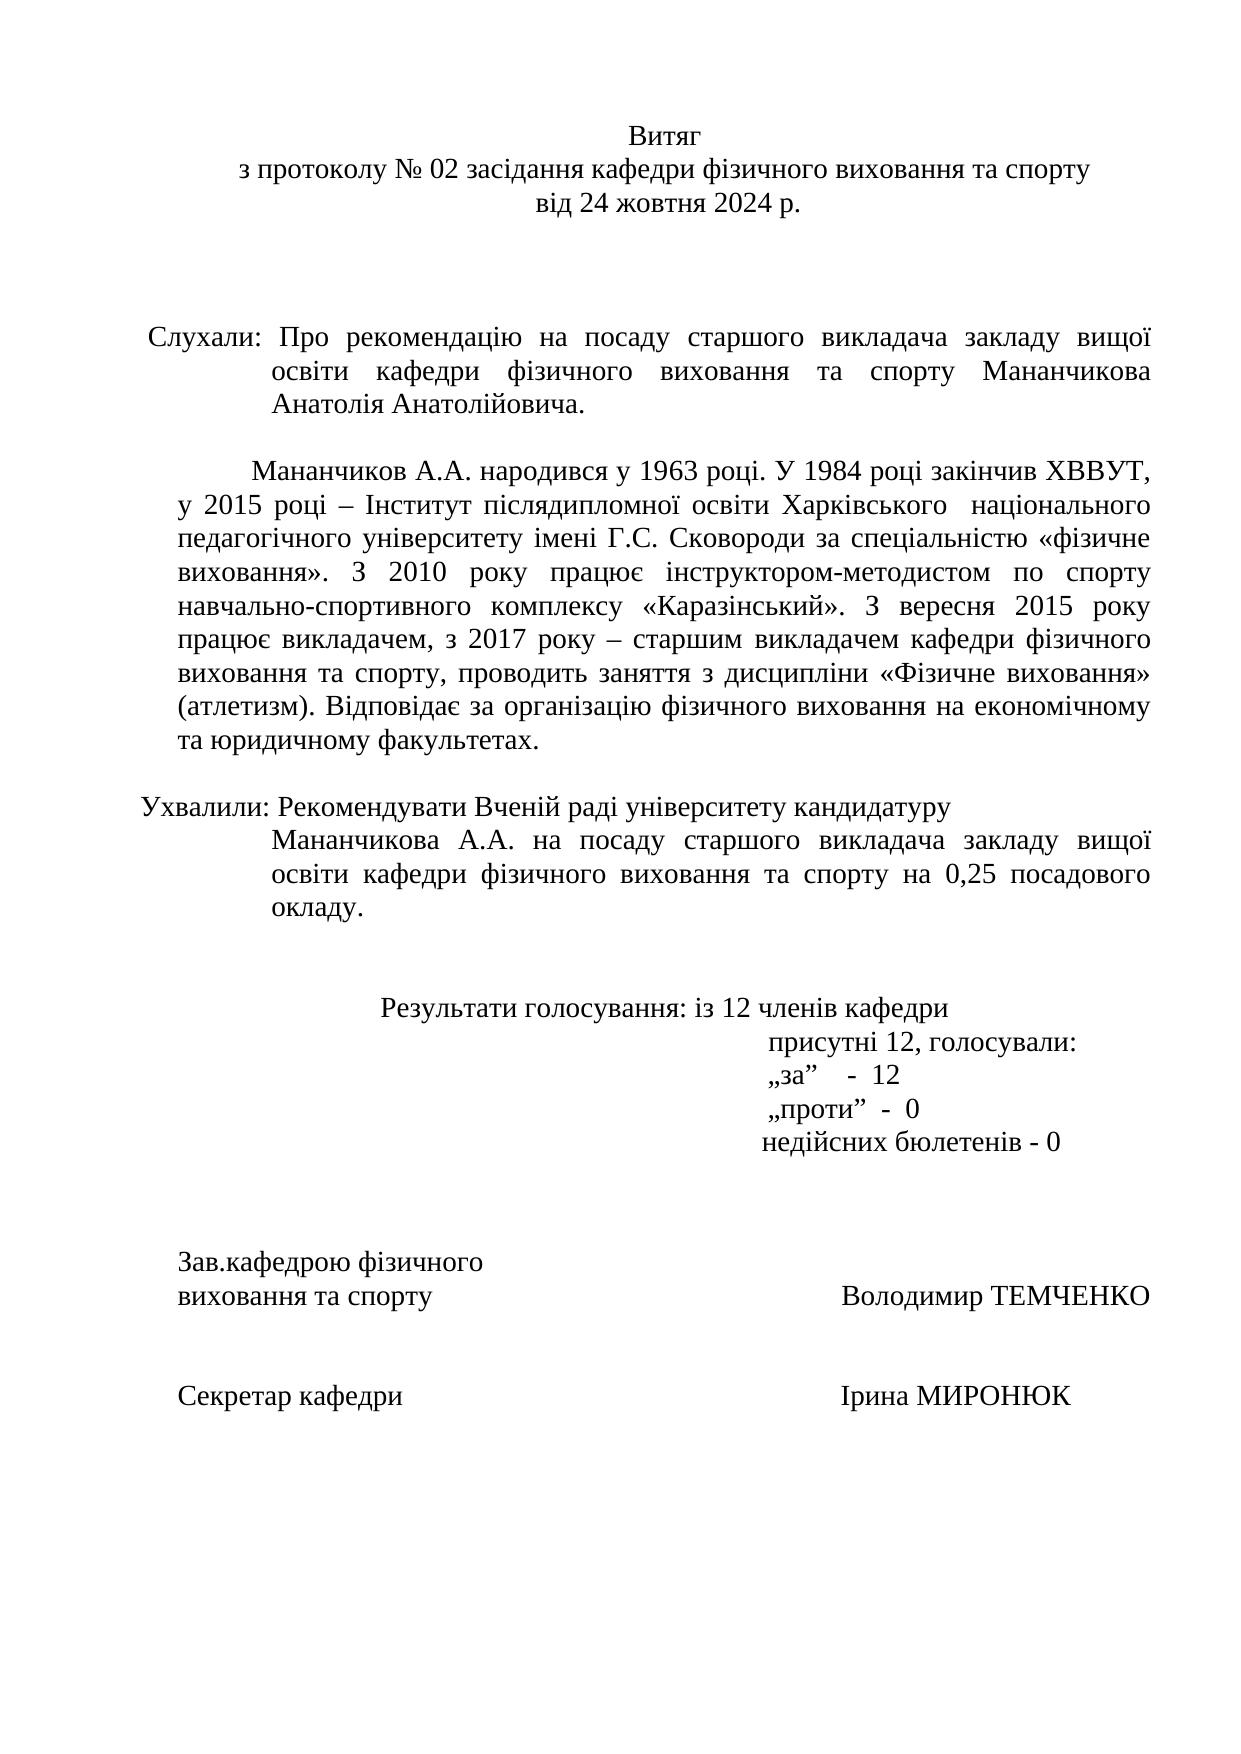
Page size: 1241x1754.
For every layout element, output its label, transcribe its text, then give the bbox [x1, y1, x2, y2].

text Слухали: Про рекомендацію на посаду старшого викладача закладу вищої освіти кафедри фізичного виховання та спорту Мананчикова Анатолія Анатолійовича. [148, 319, 1152, 420]
text Мананчиков А.А. народився у 1963 році. У 1984 році закінчив ХВВУТ, у 2015 році – Інститут післядипломної освіти Харківського національного педагогічного університету імені Г.С. Сковороди за спеціальністю «фізичне виховання». З 2010 року працює інструктором-методистом по спорту навчально-спортивного комплексу «Каразінський». З вересня 2015 року працює викладачем, з 2017 року – старшим викладачем кафедри фізичного виховання та спорту, проводить заняття з дисципліни «Фізичне виховання» (атлетизм). Відповідає за організацію фізичного виховання на економічному та юридичному факультетах. [177, 453, 1152, 755]
text недійсних бюлетенів - 0 [620, 1124, 1152, 1158]
text Ухвалили: Рекомендувати Вченій раді університету кандидатуру [140, 789, 1152, 822]
text Результати голосування: із 12 членів кафедри [177, 990, 1152, 1024]
text „проти” - 0 [693, 1091, 1152, 1124]
text „за” - 12 [693, 1057, 1152, 1091]
text Мананчикова А.А. на посаду старшого викладача закладу вищої освіти кафедри фізичного виховання та спорту на 0,25 посадового окладу. [271, 822, 1152, 923]
text від 24 жовтня 2024 р. [177, 185, 1152, 219]
text присутні 12, голосували: [177, 1024, 1152, 1057]
text Зав.кафедрою фізичного [177, 1244, 1152, 1278]
text Витяг [177, 118, 1152, 152]
text з протоколу № 02 засідання кафедри фізичного виховання та спорту [177, 152, 1152, 185]
text Секретар кафедри Ірина МИРОНЮК [177, 1378, 1152, 1412]
text виховання та спорту Володимир ТЕМЧЕНКО [177, 1278, 1152, 1311]
